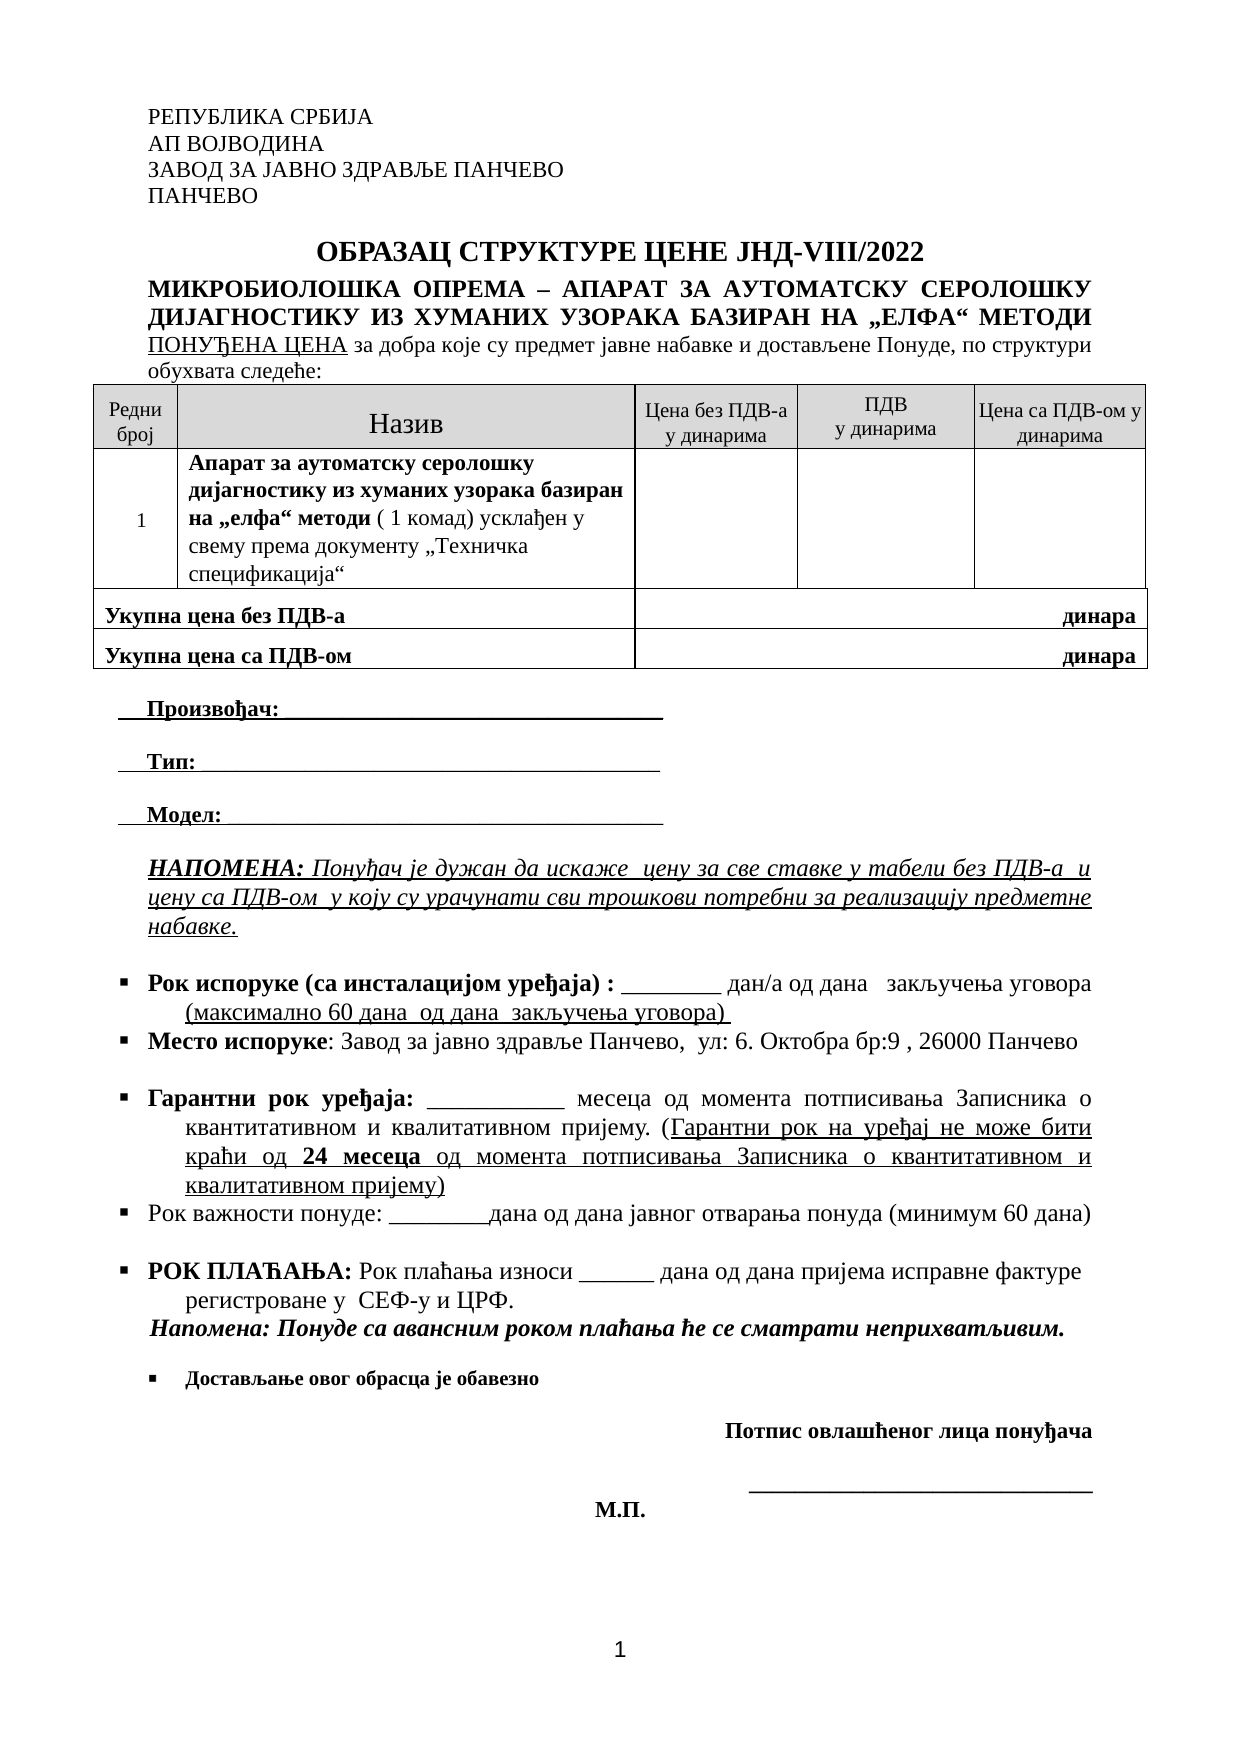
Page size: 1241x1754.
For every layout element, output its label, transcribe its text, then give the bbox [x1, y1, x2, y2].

table_header ПДВ у динарима [798, 385, 974, 448]
text ______________________________ [148, 1469, 1093, 1496]
text Потпис овлашћеног лица понуђача [148, 1417, 1093, 1443]
table_cell [975, 449, 1145, 588]
text Напомена: Понуде са авансним роком плаћања ће се сматрати неприхватљивим. [118, 1313, 1093, 1342]
table_cell динара [636, 589, 1147, 628]
table_cell 1 [94, 449, 177, 588]
table_header Цена без ПДВ-а у динарима [636, 385, 797, 448]
table_header Цена са ПДВ-ом у динарима [975, 385, 1145, 448]
list Достављање овог обрасца је обавезно [148, 1366, 1093, 1390]
text Модел: ______________________________________ [118, 801, 1093, 827]
text Произвођач: _________________________________ [118, 695, 1093, 722]
text М.П. [148, 1496, 1093, 1522]
list Рок испоруке (са инсталацијом уређаја) : ________ дан/а од дана закључења уговора (максимално 60 дана од дана закључења уговора) [118, 968, 1093, 1026]
text ЗАВОД ЗА ЈАВНО ЗДРАВЉЕ ПАНЧЕВО [148, 156, 1093, 182]
list Гарантни рок уређаја: ___________ месеца од момента потписивања Записника о квантитативном и квалитативном пријему. (Гарантни рок на уређај не може бити краћи од 24 месеца од момента потписивања Записника о квантитативном и квалитативном пријему) [118, 1083, 1093, 1198]
list Рок важности понуде: ________дана од дана јавног отварања понуда (минимум 60 дана) [118, 1198, 1093, 1227]
table_cell динара [636, 629, 1147, 668]
table_cell Укупна цена без ПДВ-а [94, 589, 634, 628]
table_cell Апарат за аутоматску серолошку дијагностику из хуманих узорака базиран на „елфа“ методи ( 1 комад) усклађен у свему према документу „Техничка спецификација“ [178, 449, 634, 588]
text МИКРОБИОЛОШКА ОПРЕМА – АПАРАТ ЗА АУТОМАТСКУ СЕРОЛОШКУ ДИЈАГНОСТИКУ ИЗ ХУМАНИХ УЗОРАКА БАЗИРАН НА „ЕЛФА“ МЕТОДИ ПОНУЂЕНА ЦЕНА за добрa које су предмет јавне набавке и достављене Понуде, по структури обухвата следеће: [148, 274, 1093, 384]
text ПАНЧЕВО [148, 182, 1093, 209]
table_header Редни број [94, 385, 177, 448]
table_header Назив [178, 385, 634, 448]
table_cell [798, 449, 974, 588]
list РОК ПЛАЋАЊА: Рок плаћања износи ______ дана од дана пријема исправне фактуре регистроване у СЕФ-у и ЦРФ. [118, 1256, 1093, 1313]
list Место испоруке: Завод за јавно здравље Панчево, ул: 6. Октобра бр:9 , 26000 Панчево [118, 1026, 1093, 1055]
text НАПОМЕНА: Понуђач је дужан да искаже цену за све ставке у табели без ПДВ-а и цену са ПДВ-ом у коју су урачунати сви трошкови потребни за реализацију предметне набавке. [148, 853, 1093, 940]
text РЕПУБЛИКА СРБИЈА [148, 103, 1093, 130]
table_cell [636, 449, 797, 588]
subtitle ОБРАЗАЦ СТРУКТУРЕ ЦЕНЕ ЈНД-VIII/2022 [148, 234, 1093, 267]
text AП ВОЈВОДИНА [148, 130, 1093, 156]
text Тип: ________________________________________ [118, 748, 1093, 774]
table_cell Укупна цена са ПДВ-ом [94, 629, 634, 668]
